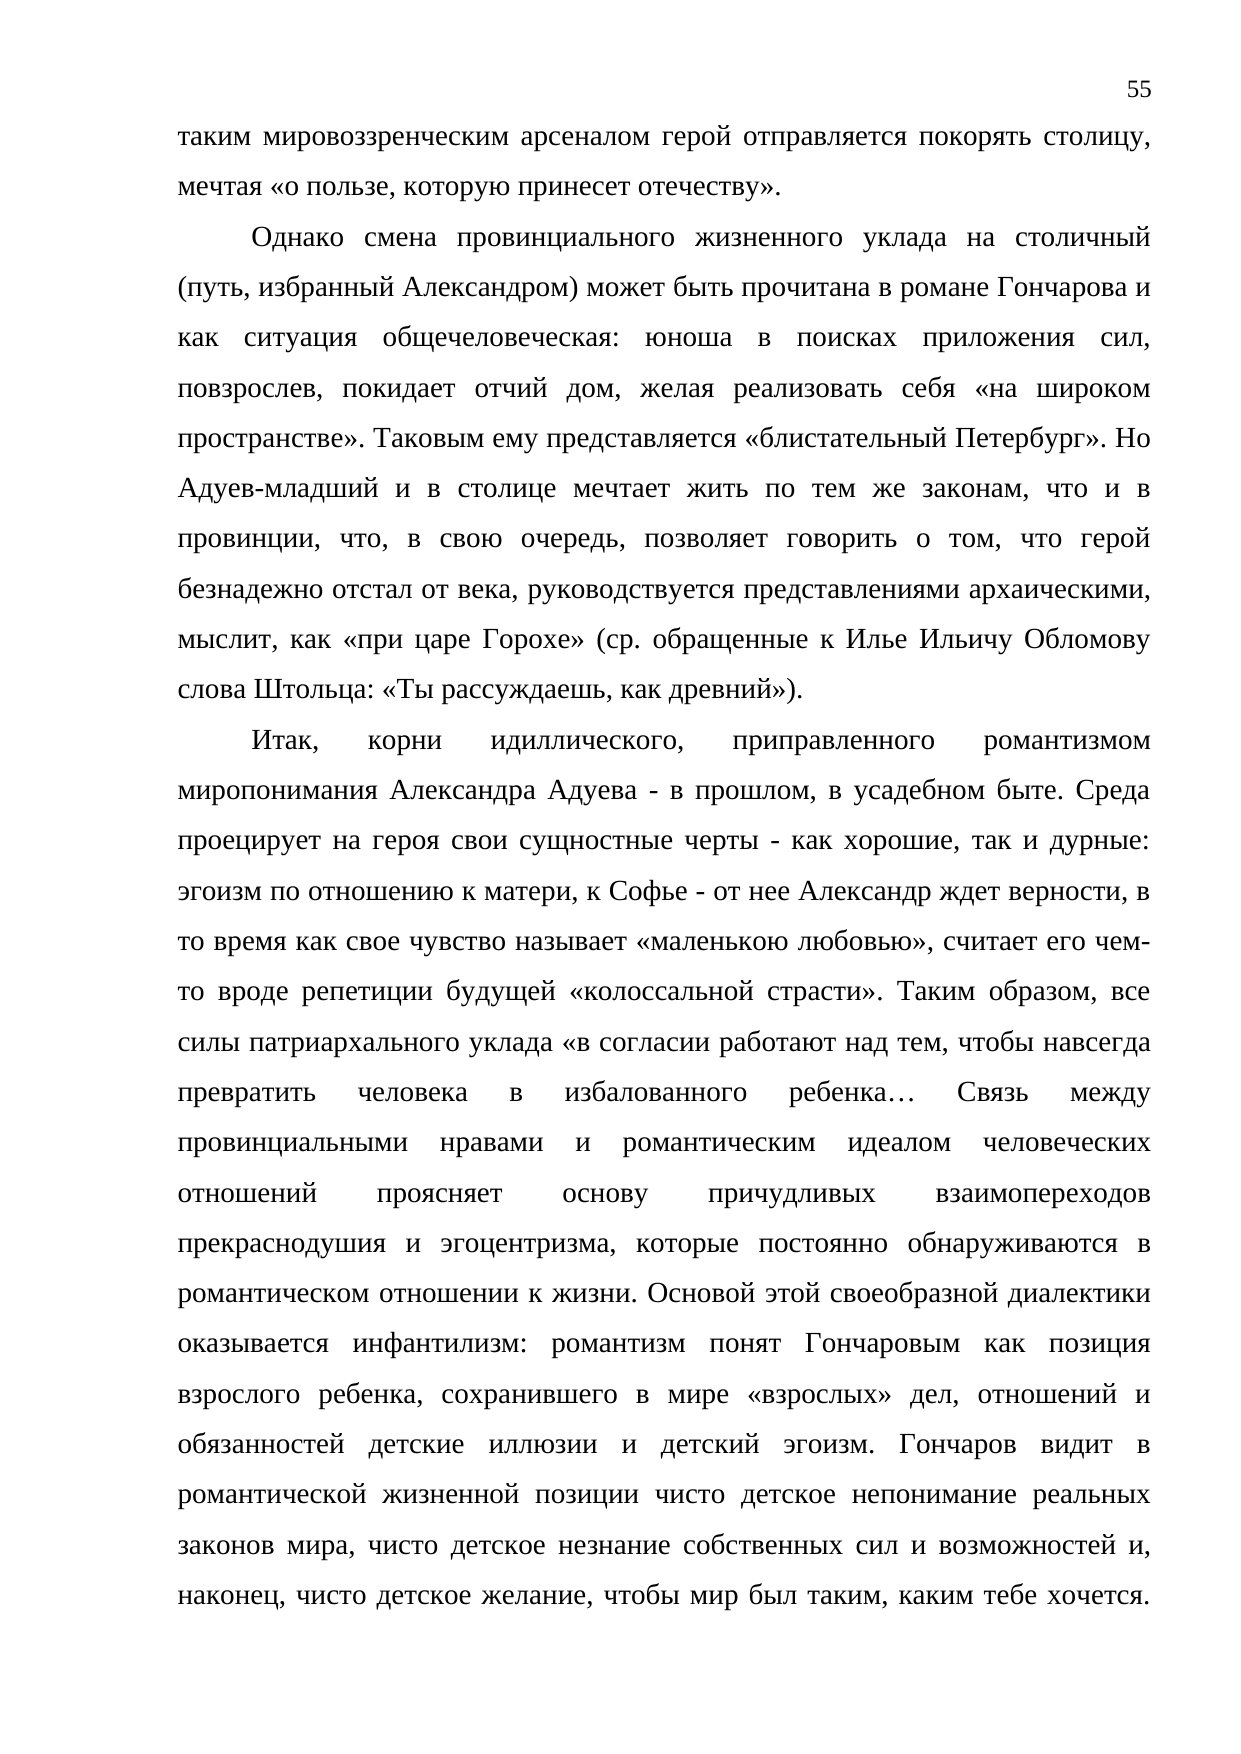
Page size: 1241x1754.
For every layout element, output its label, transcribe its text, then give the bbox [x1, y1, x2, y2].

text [177, 722, 1152, 1611]
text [177, 118, 1152, 202]
text Однако смена провинциального жизненного уклада на столичный (путь, избранный Александром) может быть прочитана в романе Гончарова и как ситуация общечеловеческая: юноша в поисках приложения сил, повзрослев, покидает отчий дом, желая реализовать себя «на широком пространстве». Таковым ему представляется «блистательный Петербург». Но Адуев-младший и в столице мечтает жить по тем же законам, что и в провинции, что, в свою очередь, позволяет говорить о том, что герой безнадежно отстал от века, руководствуется представлениями архаическими, мыслит, как «при царе Горохе» (cр. обращенные к Илье Ильичу Обломову слова Штольца: «Ты рассуждаешь, как древний»). [177, 219, 1152, 705]
